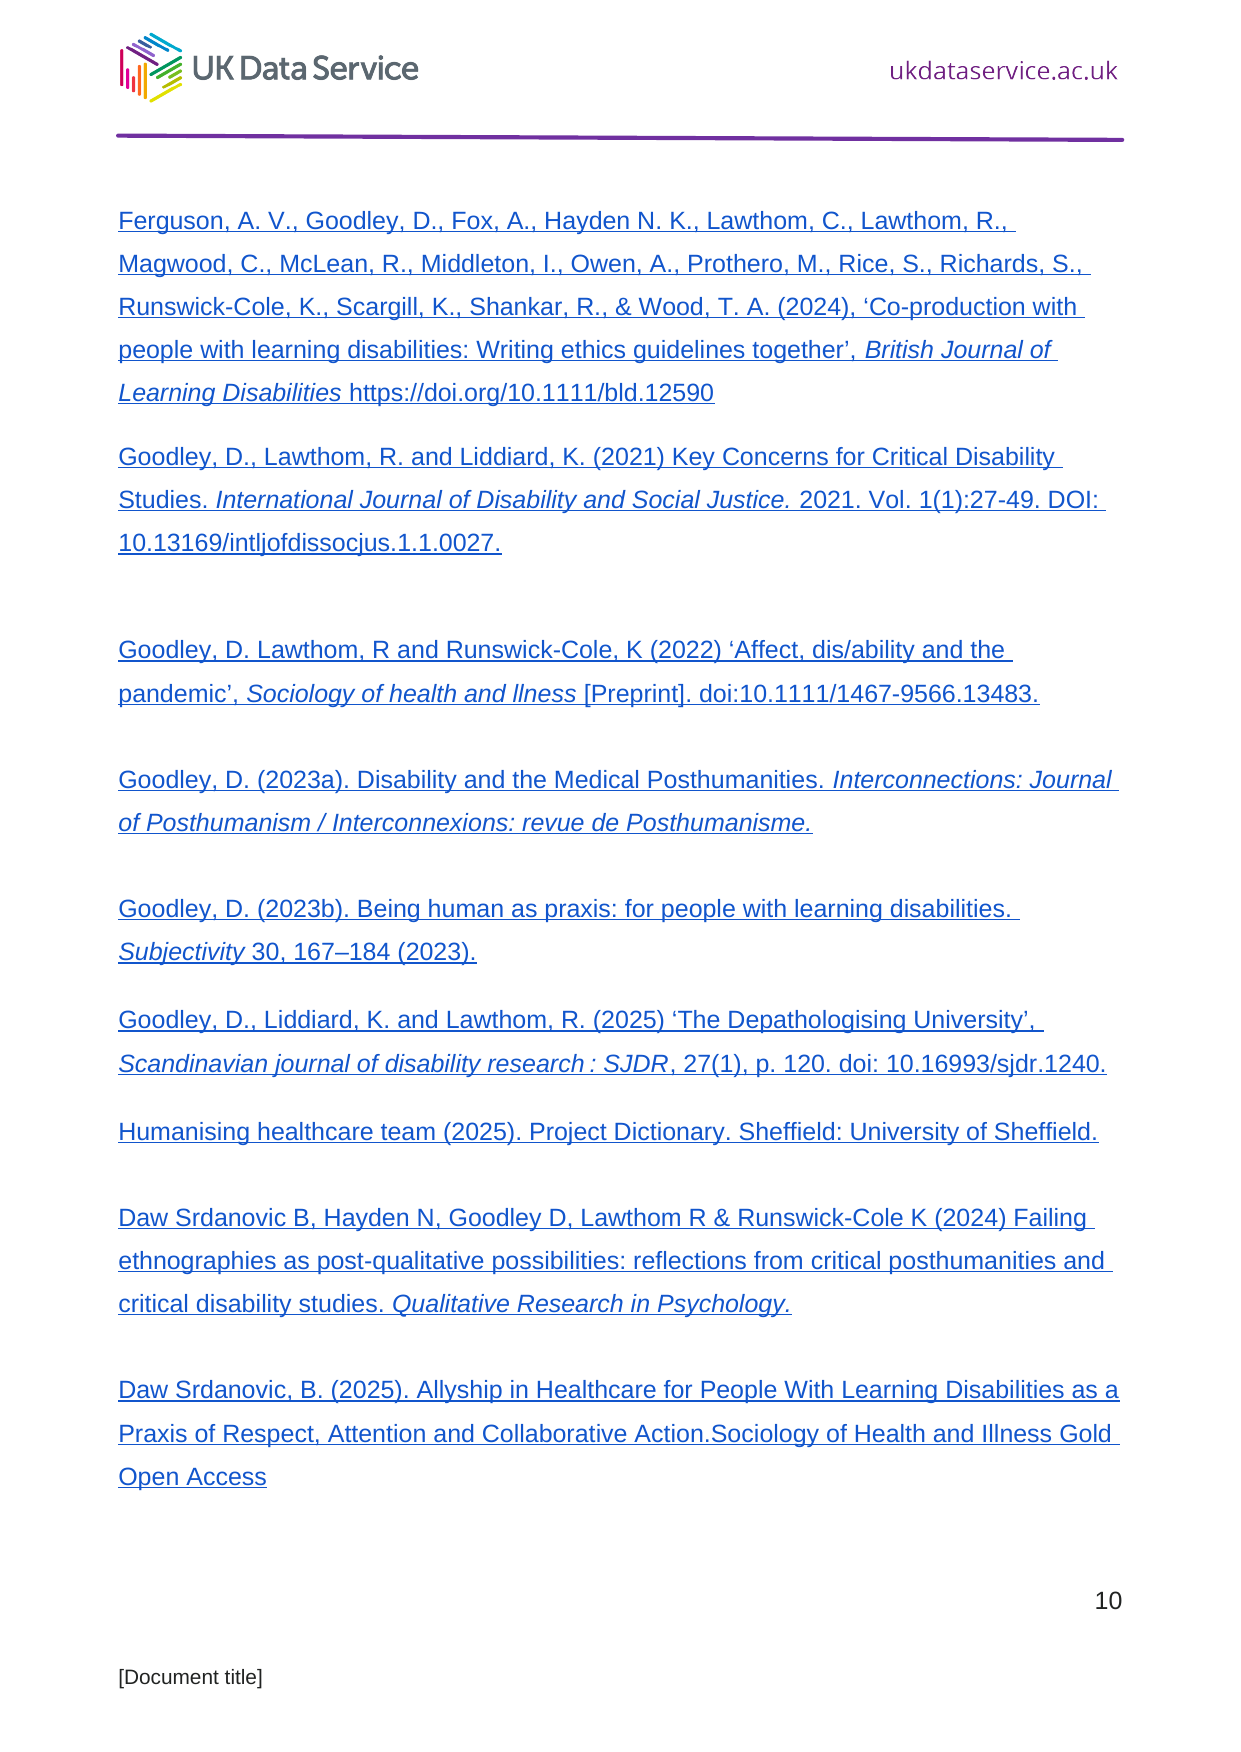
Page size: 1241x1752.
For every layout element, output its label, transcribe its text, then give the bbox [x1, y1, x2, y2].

text Goodley, D. Lawthom, R and Runswick-Cole, K (2022) ‘Affect, dis/ability and the pandemic’, Sociology of health and llness [Preprint]. doi:10.1111/1467-9566.13483. Goodley, D. (2023a). Disability and the Medical Posthumanities. Interconnections: Journal of Posthumanism / Interconnexions: revue de Posthumanisme. Goodley, D. (2023b). Being human as praxis: for people with learning disabilities. Subjectivity 30, 167–184 (2023). [118, 635, 1122, 966]
text Goodley, D., Liddiard, K. and Lawthom, R. (2025) ‘The Depathologising University’, Scandinavian journal of disability research : SJDR, 27(1), p. 120. doi: 10.16993/sjdr.1240. [118, 1005, 1122, 1077]
text Goodley, D., Lawthom, R. and Liddiard, K. (2021) Key Concerns for Critical Disability Studies. International Journal of Disability and Social Justice. 2021. Vol. 1(1):27-49. DOI: 10.13169/intljofdissocjus.1.1.0027. [118, 442, 1122, 600]
picture [118, 9, 1122, 126]
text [118, 206, 1122, 407]
text Humanising healthcare team (2025). Project Dictionary. Sheffield: University of Sheffield. Daw Srdanovic B, Hayden N, Goodley D, Lawthom R & Runswick-Cole K (2024) Failing ethnographies as post-qualitative possibilities: reflections from critical posthumanities and critical disability studies. Qualitative Research in Psychology. Daw Srdanovic, B. (2025). Allyship in Healthcare for People With Learning Disabilities as a Praxis of Respect, Attention and Collaborative Action.Sociology of Health and Illness Gold Open Access [118, 1117, 1122, 1577]
